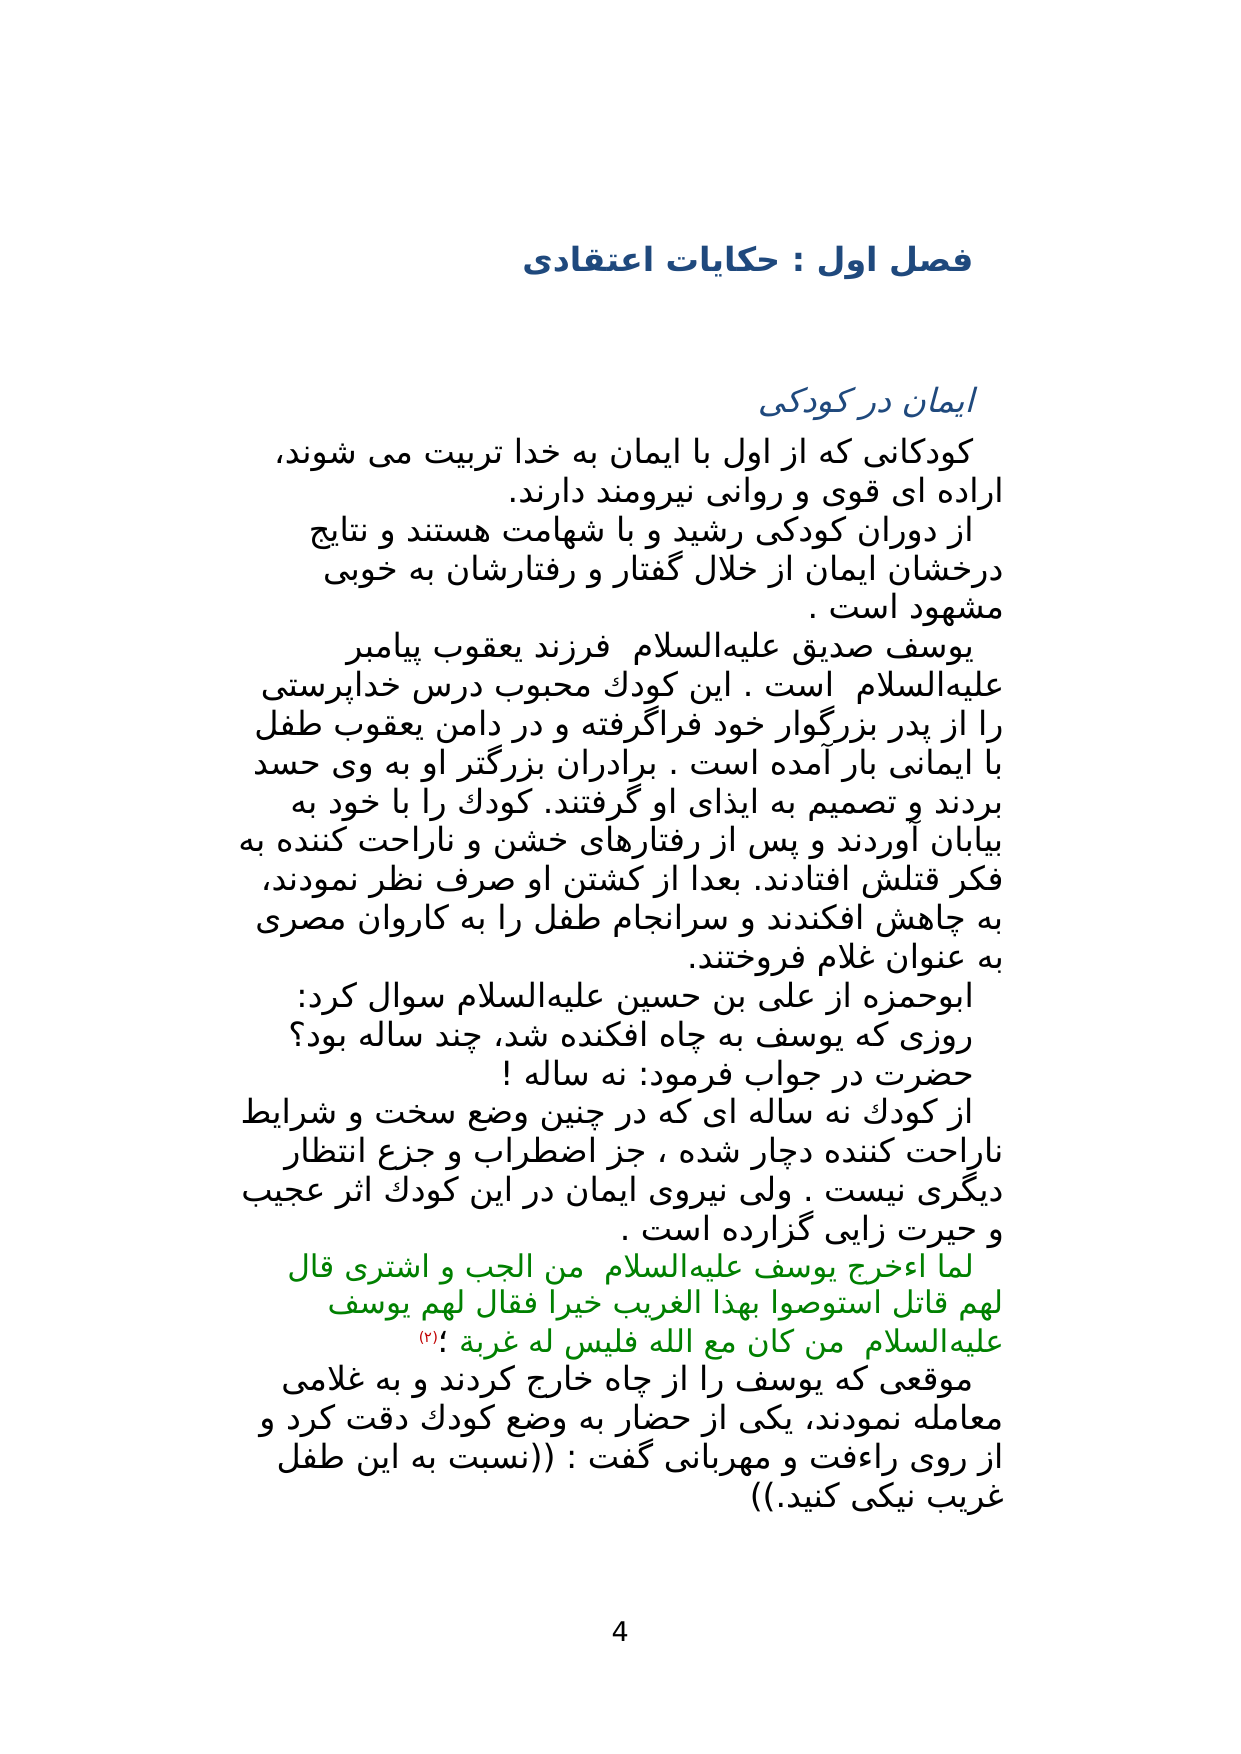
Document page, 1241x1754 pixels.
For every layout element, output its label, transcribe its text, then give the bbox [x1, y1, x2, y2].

text ابوحمزه از على بن حسين عليه‌السلام سوال كرد: [236, 976, 1004, 1015]
text موقعى كه يوسف را از چاه خارج كردند و به غلامى معامله نمودند، يكى از حضار به وضع كودك دقت كرد و از روى راءفت و مهربانى گفت : ((نسبت به اين طفل غريب نيكى كنيد.)) [236, 1360, 1004, 1515]
text كودكانى كه از اول با ايمان به خدا تربيت مى شوند، اراده اى قوى و روانى نيرومند دارند. [236, 432, 1004, 510]
text لما اءخرج يوسف عليه‌السلام من الجب و اشترى قال لهم قاتل استوصوا بهذا الغريب خيرا فقال لهم يوسف عليه‌السلام من كان مع الله فليس له غربة ؛(٢) [236, 1248, 1004, 1360]
subtitle فصل اول : حكايات اعتقادى [236, 241, 1004, 279]
subtitle ايمان در كودكى [236, 381, 1004, 420]
text يوسف صديق عليه‌السلام فرزند يعقوب پيامبر عليه‌السلام است . اين كودك محبوب درس خداپرستى را از پدر بزرگوار خود فراگرفته و در دامن يعقوب طفل با ايمانى بار آمده است . برادران بزرگتر او به وى حسد بردند و تصميم به ايذاى او گرفتند. كودك را با خود به بيابان آوردند و پس از رفتارهاى خشن و ناراحت كننده به فكر قتلش افتادند. بعدا از كشتن او صرف نظر نمودند، به چاهش افكندند و سرانجام طفل را به كاروان مصرى به عنوان غلام فروختند. [236, 627, 1004, 976]
text حضرت در جواب فرمود: نه ساله ! [236, 1054, 1004, 1093]
text روزى كه يوسف به چاه افكنده شد، چند ساله بود؟ [236, 1015, 1004, 1054]
text از كودك نه ساله اى كه در چنين وضع سخت و شرايط ناراحت كننده دچار شده ، جز اضطراب و جزع انتظار ديگرى نيست . ولى نيروى ايمان در اين كودك اثر عجيب و حيرت زايى گزارده است . [236, 1093, 1004, 1248]
text از دوران كودكى رشيد و با شهامت هستند و نتايج درخشان ايمان از خلال گفتار و رفتارشان به خوبى مشهود است . [236, 510, 1004, 627]
